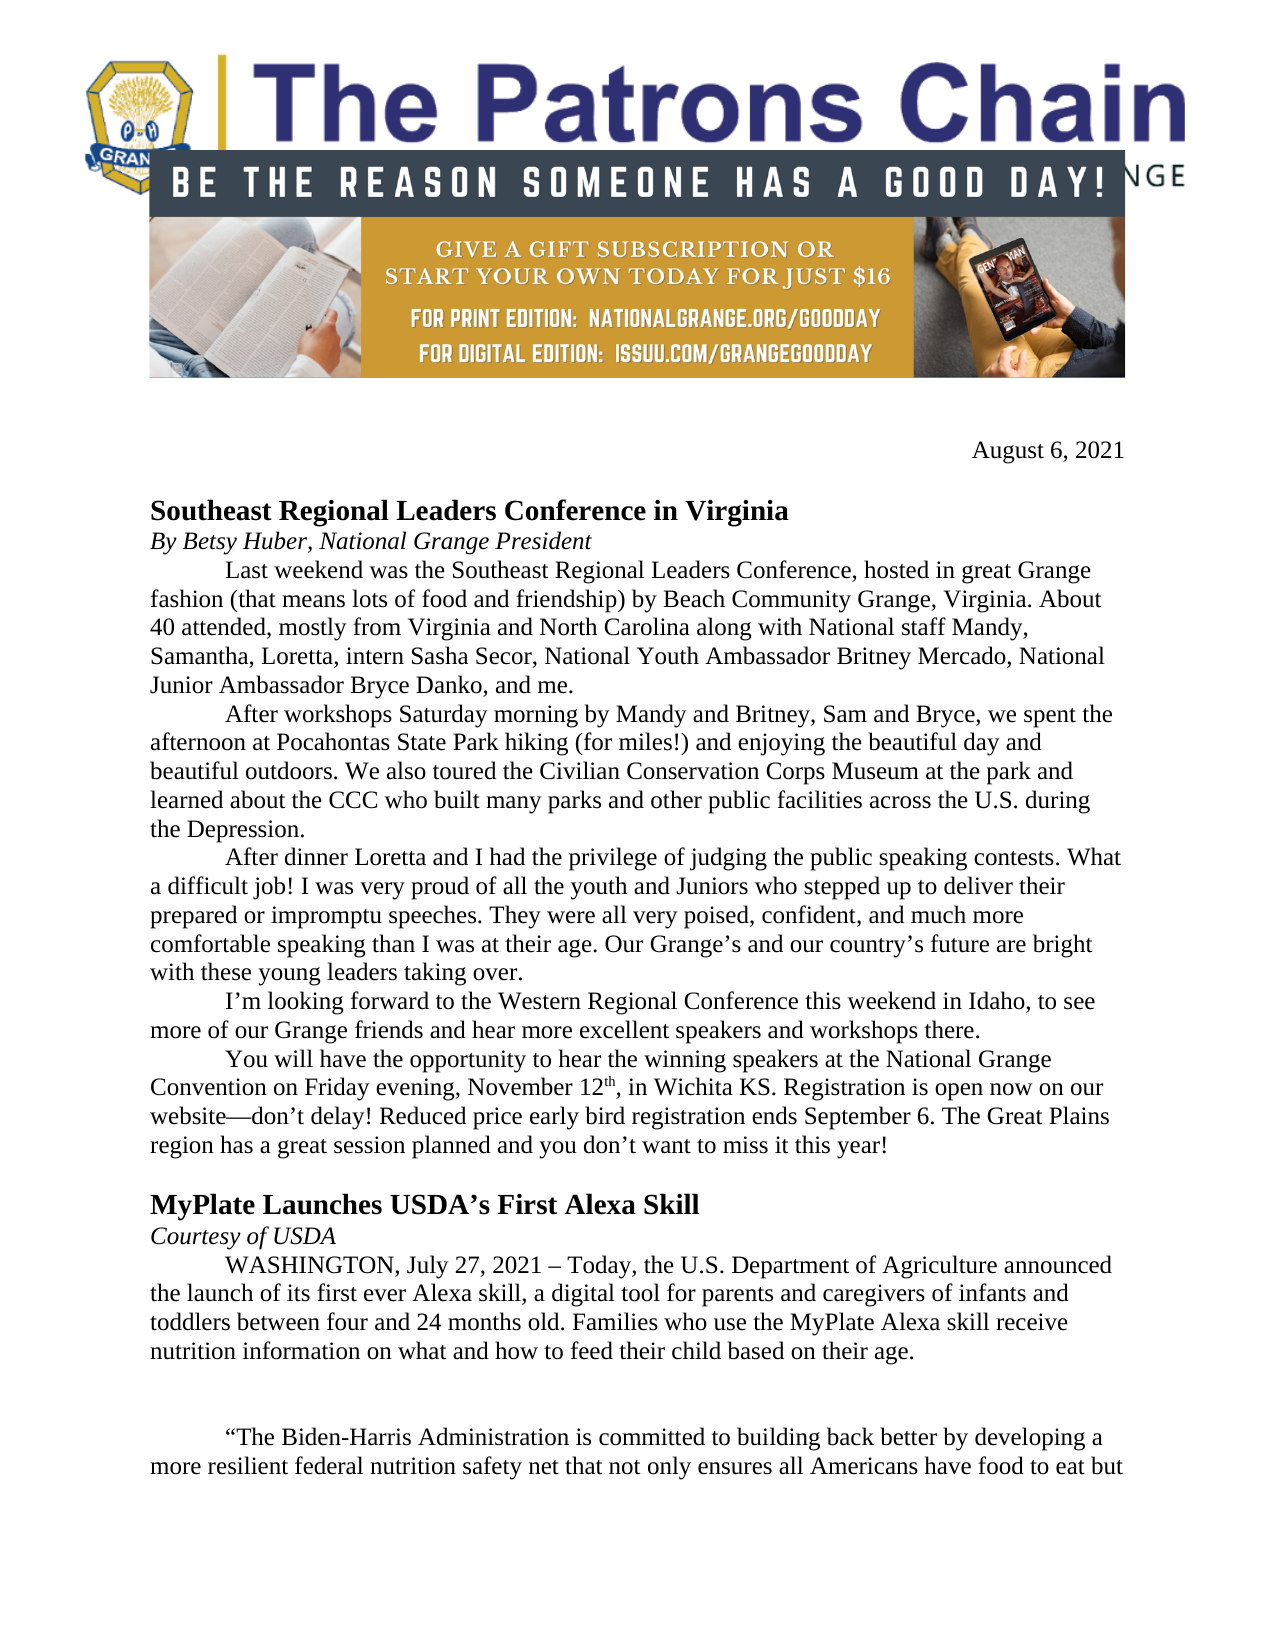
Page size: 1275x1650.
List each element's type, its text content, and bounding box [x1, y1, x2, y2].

text You will have the opportunity to hear the winning speakers at the National Grange Convention on Friday evening, November 12th, in Wichita KS. Registration is open now on our website—don’t delay! Reduced price early bird registration ends September 6. The Great Plains region has a great session planned and you don’t want to miss it this year! [150, 1044, 1125, 1159]
picture [83, 50, 1190, 378]
text I’m looking forward to the Western Regional Conference this weekend in Idaho, to see more of our Grange friends and hear more excellent speakers and workshops there. [150, 986, 1125, 1044]
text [150, 1422, 1125, 1480]
text After workshops Saturday morning by Mandy and Britney, Sam and Bryce, we spent the afternoon at Pocahontas State Park hiking (for miles!) and enjoying the beautiful day and beautiful outdoors. We also toured the Civilian Conservation Corps Museum at the park and learned about the CCC who built many parks and other public facilities across the U.S. during the Depression. [150, 699, 1125, 842]
text Southeast Regional Leaders Conference in Virginia [150, 493, 1125, 526]
text August 6, 2021 [150, 435, 1125, 464]
text Last weekend was the Southeast Regional Leaders Conference, hosted in great Grange fashion (that means lots of food and friendship) by Beach Community Grange, Virginia. About 40 attended, mostly from Virginia and North Carolina along with National staff Mandy, Samantha, Loretta, intern Sasha Secor, National Youth Ambassador Britney Mercado, National Junior Ambassador Bryce Danko, and me. [150, 555, 1125, 699]
text After dinner Loretta and I had the privilege of judging the public speaking contests. What a difficult job! I was very proud of all the youth and Juniors who stepped up to deliver their prepared or impromptu speeches. They were all very poised, confident, and much more comfortable speaking than I was at their age. Our Grange’s and our country’s future are bright with these young leaders taking over. [150, 842, 1125, 986]
text MyPlate Launches USDA’s First Alexa Skill [150, 1187, 1125, 1221]
text Courtesy of USDA [150, 1221, 1125, 1250]
text WASHINGTON, July 27, 2021 – Today, the U.S. Department of Agriculture announced the launch of its first ever Alexa skill, a digital tool for parents and caregivers of infants and toddlers between four and 24 months old. Families who use the MyPlate Alexa skill receive nutrition information on what and how to feed their child based on their age. [150, 1250, 1125, 1365]
text By Betsy Huber, National Grange President [150, 526, 1125, 555]
